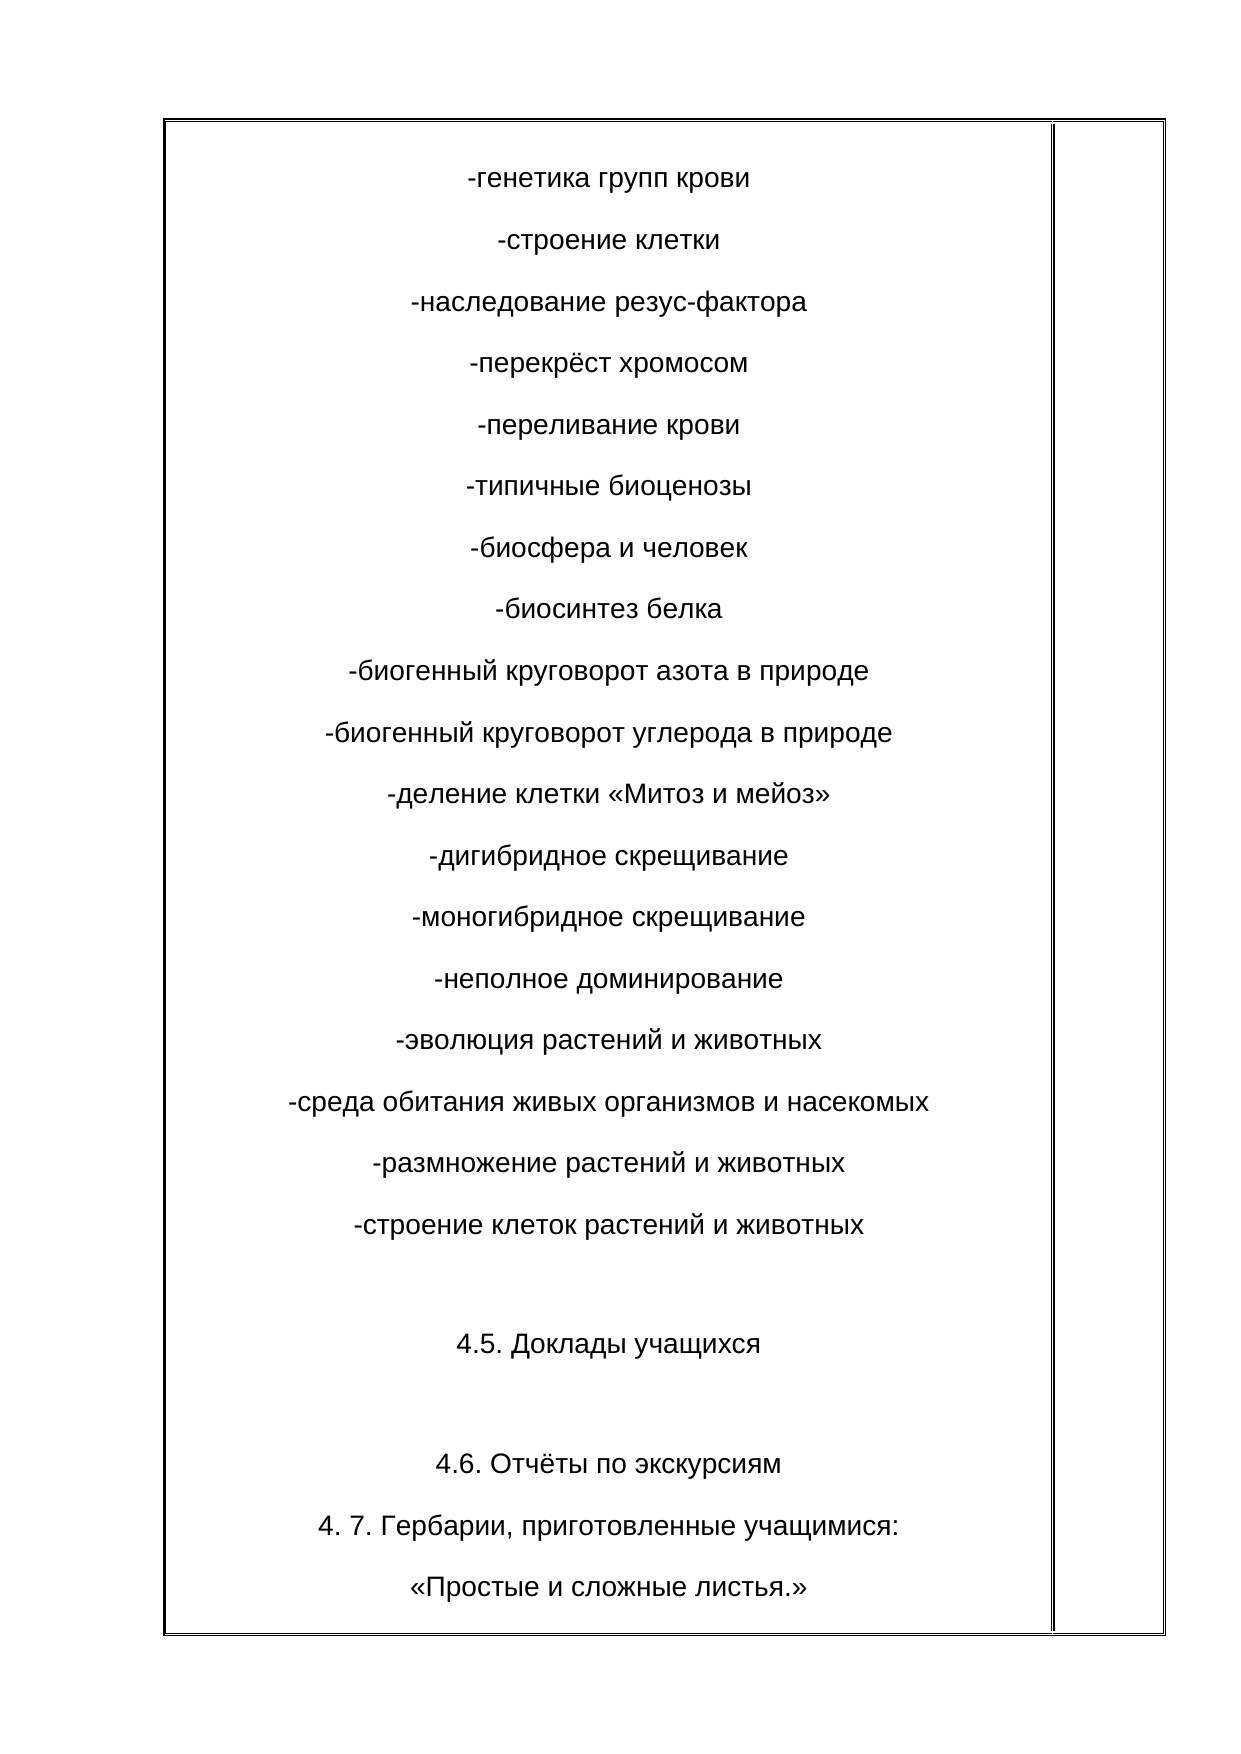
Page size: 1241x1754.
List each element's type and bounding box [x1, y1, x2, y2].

table_cell [166, 120, 1053, 1633]
table_cell [1053, 122, 1163, 1633]
